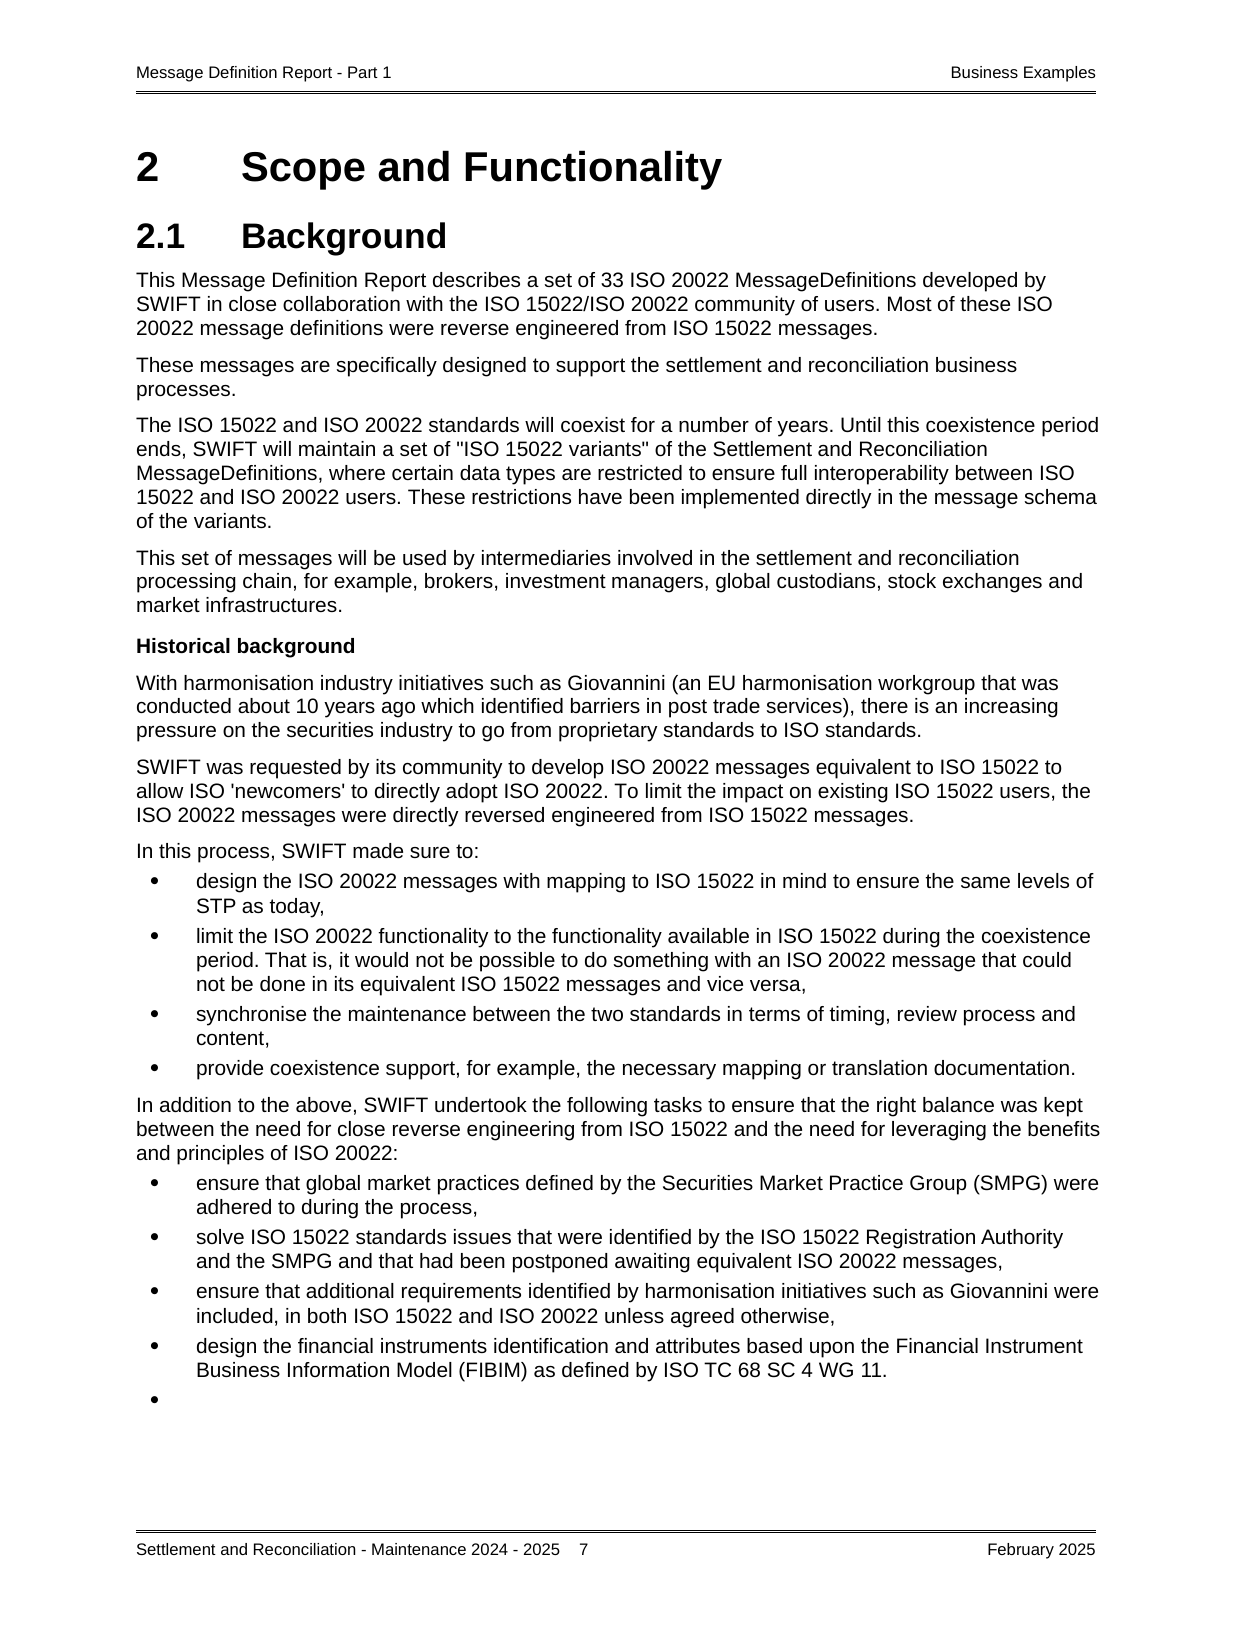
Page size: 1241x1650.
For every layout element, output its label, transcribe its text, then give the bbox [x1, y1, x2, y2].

text The ISO 15022 and ISO 20022 standards will coexist for a number of years. Until this coexistence period ends, SWIFT will maintain a set of "ISO 15022 variants" of the Settlement and Reconciliation MessageDefinitions, where certain data types are restricted to ensure full interoperability between ISO 15022 and ISO 20022 users. These restrictions have been implemented directly in the message schema of the variants. [136, 413, 1104, 533]
list design the ISO 20022 messages with mapping to ISO 15022 in mind to ensure the same levels of STP as today, [151, 869, 1104, 917]
text This Message Definition Report describes a set of 33 ISO 20022 MessageDefinitions developed by SWIFT in close collaboration with the ISO 15022/ISO 20022 community of users. Most of these ISO 20022 message definitions were reverse engineered from ISO 15022 messages. [136, 268, 1104, 340]
text Historical background [136, 634, 1104, 658]
list solve ISO 15022 standards issues that were identified by the ISO 15022 Registration Authority and the SMPG and that had been postponed awaiting equivalent ISO 20022 messages, [151, 1225, 1104, 1273]
subtitle Scope and Functionality [136, 142, 1104, 190]
list provide coexistence support, for example, the necessary mapping or translation documentation. [151, 1056, 1104, 1080]
subtitle Background [136, 215, 1104, 256]
text In addition to the above, SWIFT undertook the following tasks to ensure that the right balance was kept between the need for close reverse engineering from ISO 15022 and the need for leveraging the benefits and principles of ISO 20022: [136, 1093, 1104, 1164]
text These messages are specifically designed to support the settlement and reconciliation business processes. [136, 353, 1104, 401]
text SWIFT was requested by its community to develop ISO 20022 messages equivalent to ISO 15022 to allow ISO 'newcomers' to directly adopt ISO 20022. To limit the impact on existing ISO 15022 users, the ISO 20022 messages were directly reversed engineered from ISO 15022 messages. [136, 755, 1104, 827]
text In this process, SWIFT made sure to: [136, 839, 1104, 863]
list ensure that global market practices defined by the Securities Market Practice Group (SMPG) were adhered to during the process, [151, 1171, 1104, 1219]
list design the financial instruments identification and attributes based upon the Financial Instrument Business Information Model (FIBIM) as defined by ISO TC 68 SC 4 WG 11. [151, 1334, 1104, 1382]
list limit the ISO 20022 functionality to the functionality available in ISO 15022 during the coexistence period. That is, it would not be possible to do something with an ISO 20022 message that could not be done in its equivalent ISO 15022 messages and vice versa, [151, 924, 1104, 996]
list ensure that additional requirements identified by harmonisation initiatives such as Giovannini were included, in both ISO 15022 and ISO 20022 unless agreed otherwise, [151, 1279, 1104, 1327]
text With harmonisation industry initiatives such as Giovannini (an EU harmonisation workgroup that was conducted about 10 years ago which identified barriers in post trade services), there is an increasing pressure on the securities industry to go from proprietary standards to ISO standards. [136, 670, 1104, 742]
list synchronise the maintenance between the two standards in terms of timing, review process and content, [151, 1002, 1104, 1050]
text This set of messages will be used by intermediaries involved in the settlement and reconciliation processing chain, for example, brokers, investment managers, global custodians, stock exchanges and market infrastructures. [136, 545, 1104, 617]
